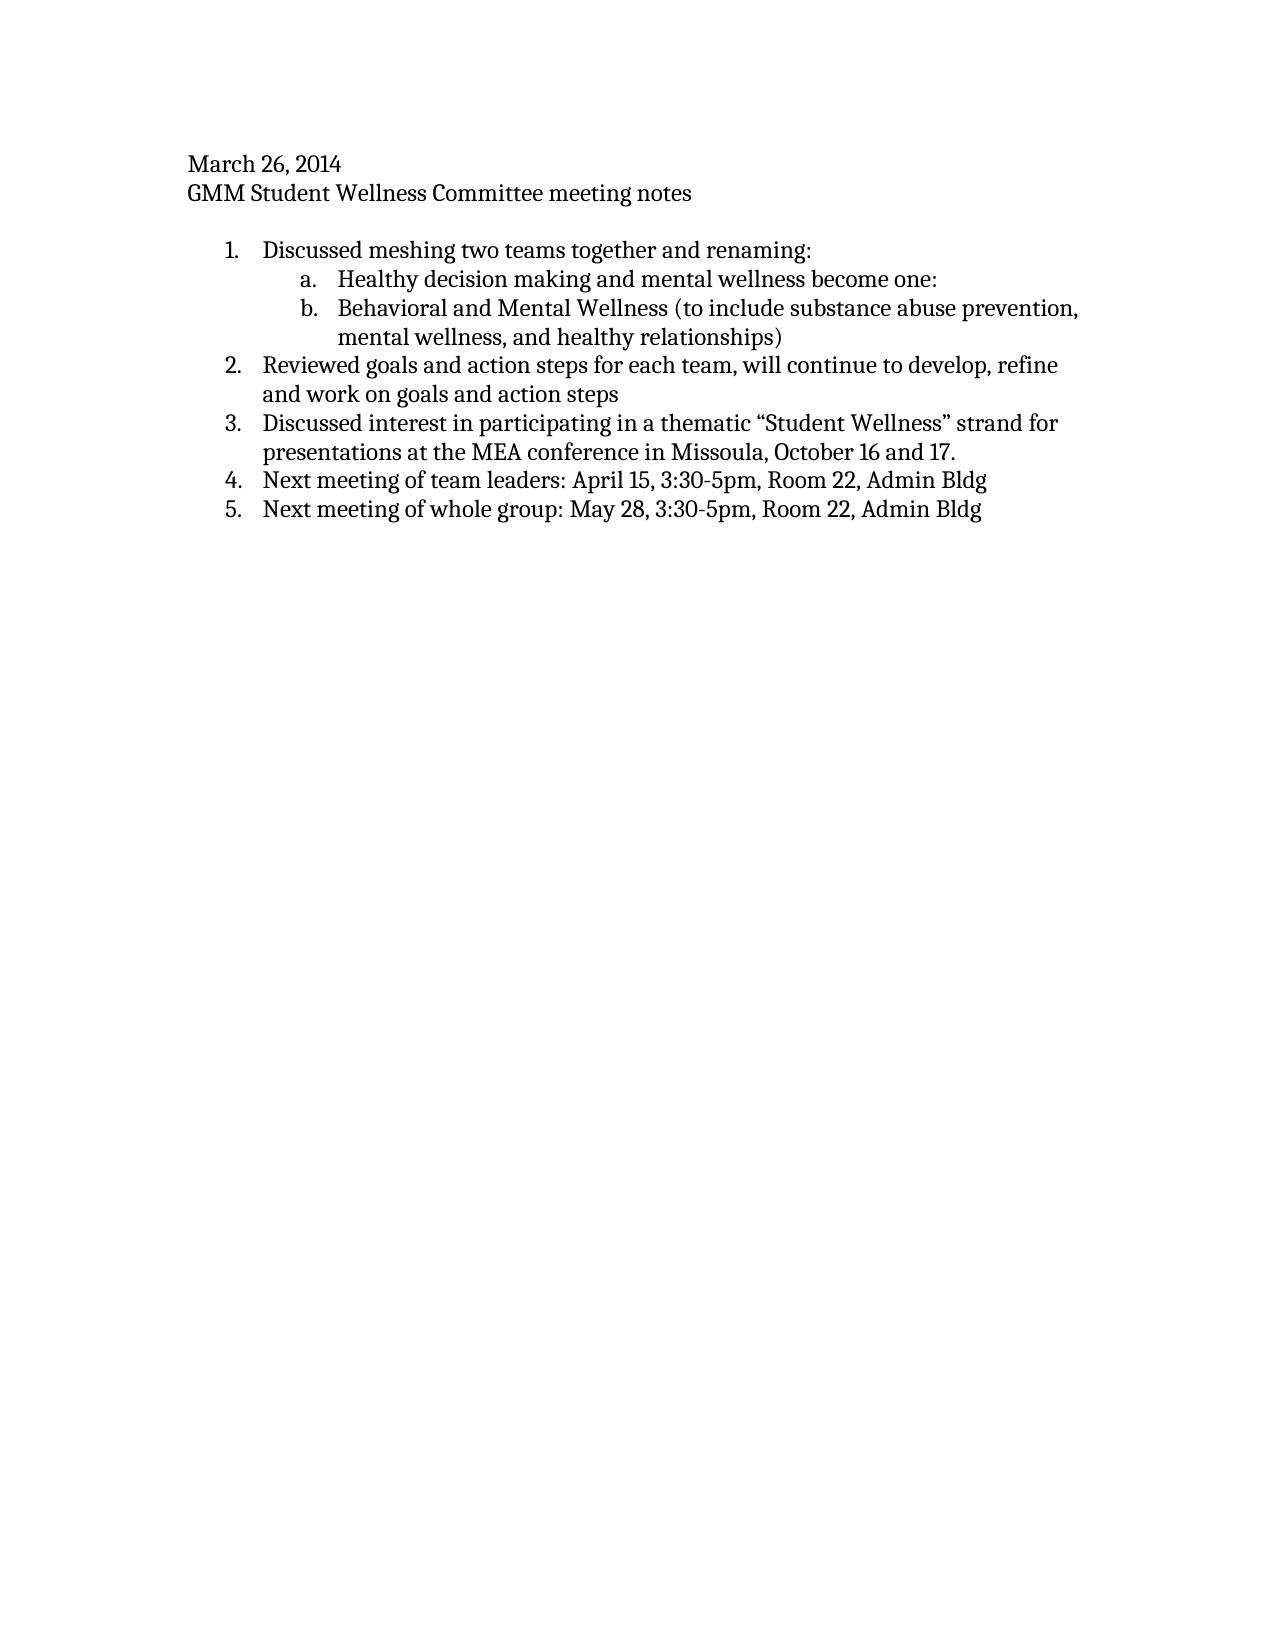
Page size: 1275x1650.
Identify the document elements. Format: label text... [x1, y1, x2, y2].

list Discussed meshing two teams together and renaming: [225, 236, 1087, 265]
list Healthy decision making and mental wellness become one: [300, 265, 1087, 294]
list Next meeting of whole group: May 28, 3:30-5pm, Room 22, Admin Bldg [225, 495, 1087, 524]
list Reviewed goals and action steps for each team, will continue to develop, refine and work on goals and action steps [225, 351, 1087, 409]
text GMM Student Wellness Committee meeting notes [187, 179, 1087, 207]
text March 26, 2014 [187, 150, 1087, 179]
list Behavioral and Mental Wellness (to include substance abuse prevention, mental wellness, and healthy relationships) [300, 294, 1087, 351]
list Discussed interest in participating in a thematic “Student Wellness” strand for presentations at the MEA conference in Missoula, October 16 and 17. [225, 409, 1087, 466]
list Next meeting of team leaders: April 15, 3:30-5pm, Room 22, Admin Bldg [225, 466, 1087, 495]
